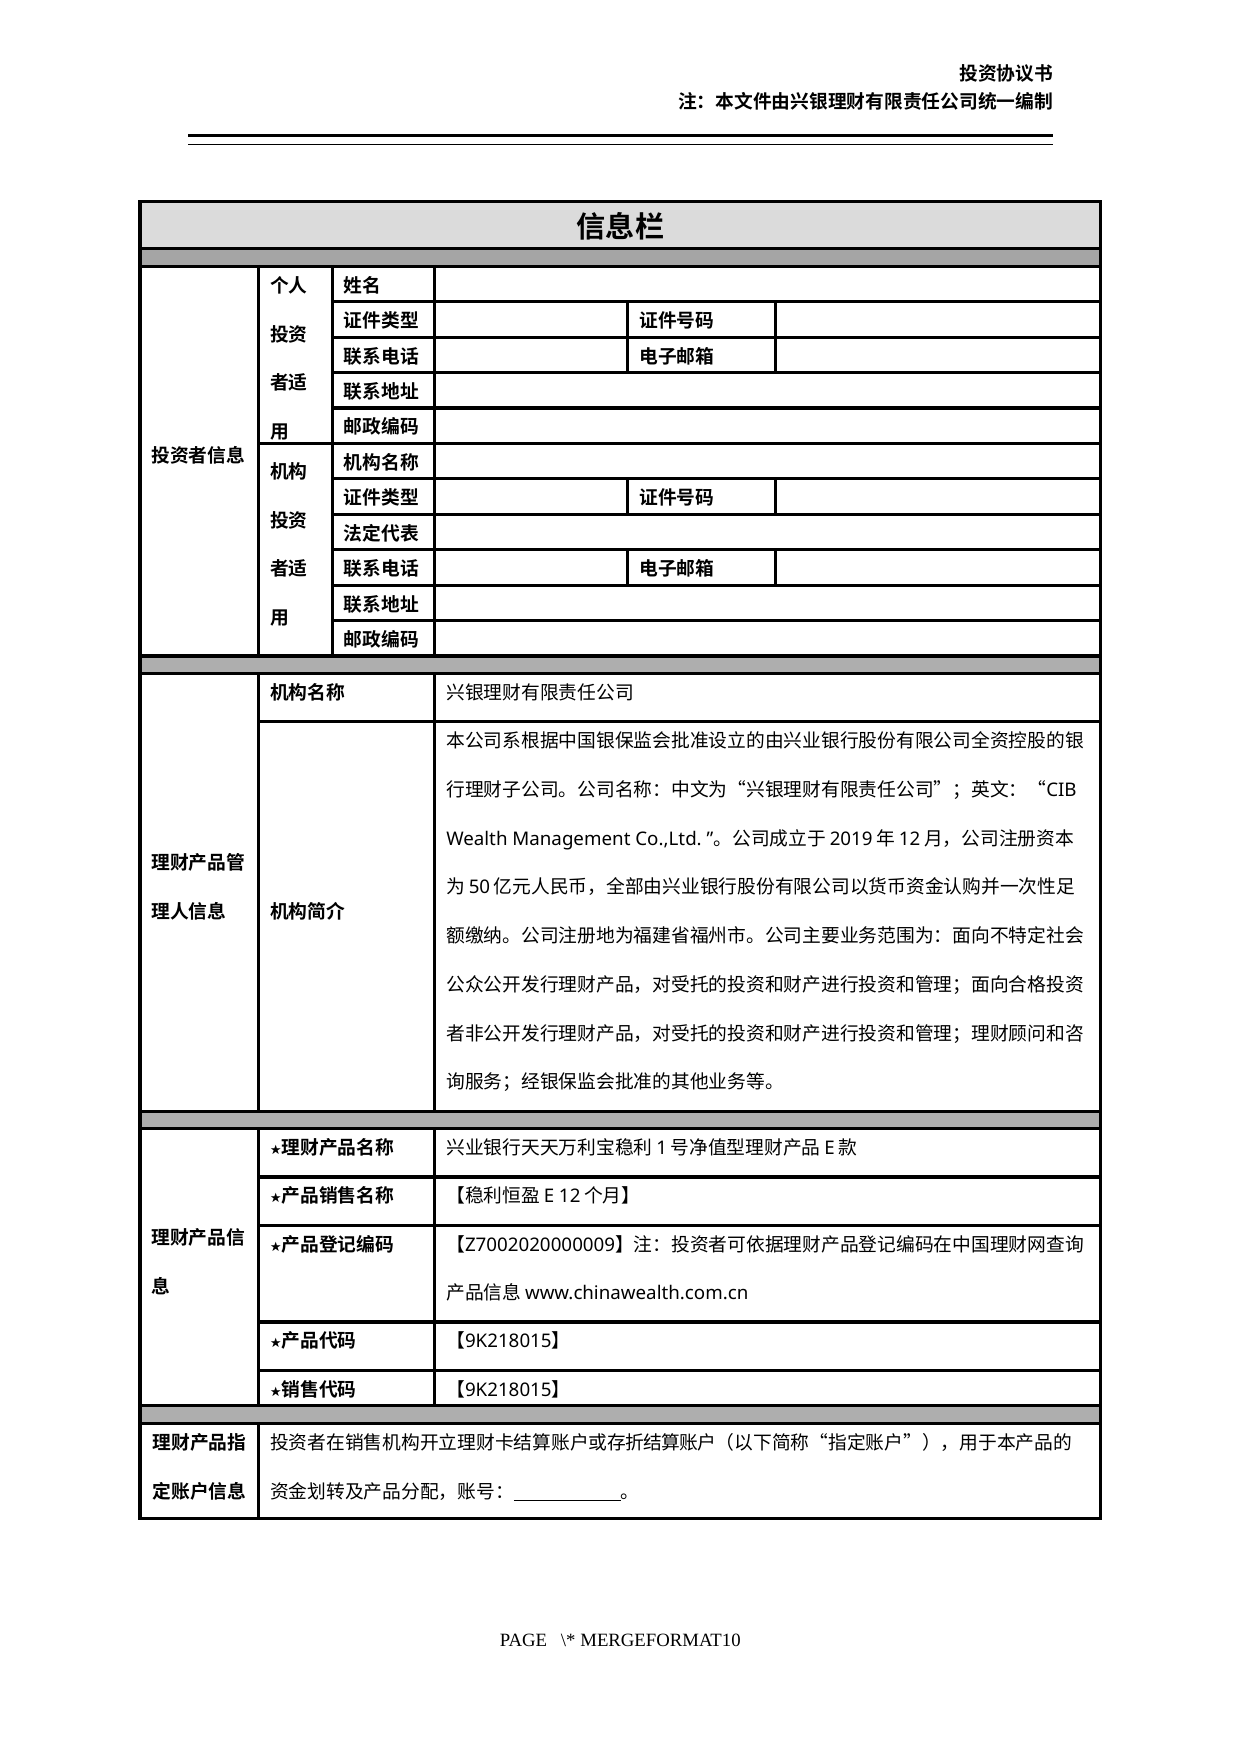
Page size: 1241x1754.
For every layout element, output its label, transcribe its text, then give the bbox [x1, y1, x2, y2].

table_cell 机构简介 [260, 723, 433, 1109]
table_cell [436, 622, 1099, 654]
table_cell [142, 658, 1099, 672]
table_cell [777, 551, 1099, 583]
table_cell ★产品登记编码 [260, 1227, 433, 1320]
table_cell [436, 551, 626, 583]
table_cell [436, 480, 626, 513]
table_cell ★产品销售名称 [260, 1179, 433, 1223]
table_cell 证件号码 [629, 303, 774, 336]
table_cell 【Z7002020000009】注：投资者可依据理财产品登记编码在中国理财网查询产品信息www.chinawealth.com.cn [436, 1227, 1099, 1320]
table_cell 电子邮箱 [629, 339, 774, 371]
table_cell ★销售代码 [260, 1372, 433, 1404]
table_cell 理财产品指定账户信息 [142, 1425, 257, 1517]
table_cell [436, 516, 1099, 548]
table_cell 机构投资者适用 [260, 445, 331, 654]
table_cell 证件号码 [629, 480, 774, 513]
table_cell 理财产品信息 [142, 1130, 257, 1404]
table_cell 机构名称 [334, 445, 433, 477]
table_cell [436, 410, 1099, 442]
table_cell [436, 445, 1099, 477]
table_cell 邮政编码 [334, 622, 433, 654]
table_cell [436, 374, 1099, 406]
table_cell 法定代表人或授权代表 [334, 516, 433, 548]
table_cell 联系电话 [334, 339, 433, 371]
table_cell 投资者在销售机构开立理财卡结算账户或存折结算账户（以下简称“指定账户”），用于本产品的资金划转及产品分配，账号： 。 [260, 1425, 1099, 1517]
table_cell 联系电话 [334, 551, 433, 583]
table_cell [142, 1113, 1099, 1127]
table_cell [436, 303, 626, 336]
table_cell 电子邮箱 [629, 551, 774, 583]
table_cell 本公司系根据中国银保监会批准设立的由兴业银行股份有限公司全资控股的银行理财子公司。公司名称：中文为“兴银理财有限责任公司”；英文：“CIB Wealth Management Co.,Ltd. ”。公司成立于2019年12月，公司注册资本为50亿元人民币，全部由兴业银行股份有限公司以货币资金认购并一次性足额缴纳。公司注册地为福建省福州市。公司主要业务范围为：面向不特定社会公众公开发行理财产品，对受托的投资和财产进行投资和管理；面向合格投资者非公开发行理财产品，对受托的投资和财产进行投资和管理；理财顾问和咨询服务；经银保监会批准的其他业务等。 [436, 723, 1099, 1109]
table_cell 兴业银行天天万利宝稳利1号净值型理财产品E款 [436, 1130, 1099, 1175]
table_cell ★理财产品名称 [260, 1130, 433, 1175]
table_cell [777, 480, 1099, 513]
table_cell [436, 268, 1099, 300]
table_cell ★产品代码 [260, 1324, 433, 1368]
table_cell 证件类型 [334, 303, 433, 336]
table_header 信息栏 [142, 203, 1099, 247]
table_cell 联系地址 [334, 374, 433, 406]
table_cell [777, 303, 1099, 336]
table_cell 【9K218015】 [436, 1372, 1099, 1404]
table_cell 邮政编码 [334, 410, 433, 442]
table_cell 【稳利恒盈E 12个月】 [436, 1179, 1099, 1223]
table_cell 兴银理财有限责任公司 [436, 675, 1099, 720]
table_cell [142, 250, 1099, 265]
table_cell 姓名 [334, 268, 433, 300]
table_cell 投资者信息 [142, 268, 257, 654]
table_cell [142, 1407, 1099, 1422]
table_cell [777, 339, 1099, 371]
table_cell 【9K218015】 [436, 1324, 1099, 1368]
table_cell [436, 587, 1099, 619]
table_cell 个人投资者适用 [260, 268, 331, 442]
table_cell 证件类型 [334, 480, 433, 513]
table_cell 理财产品管理人信息 [142, 675, 257, 1109]
table_cell [436, 339, 626, 371]
table_cell 机构名称 [260, 675, 433, 720]
table_cell 联系地址 [334, 587, 433, 619]
